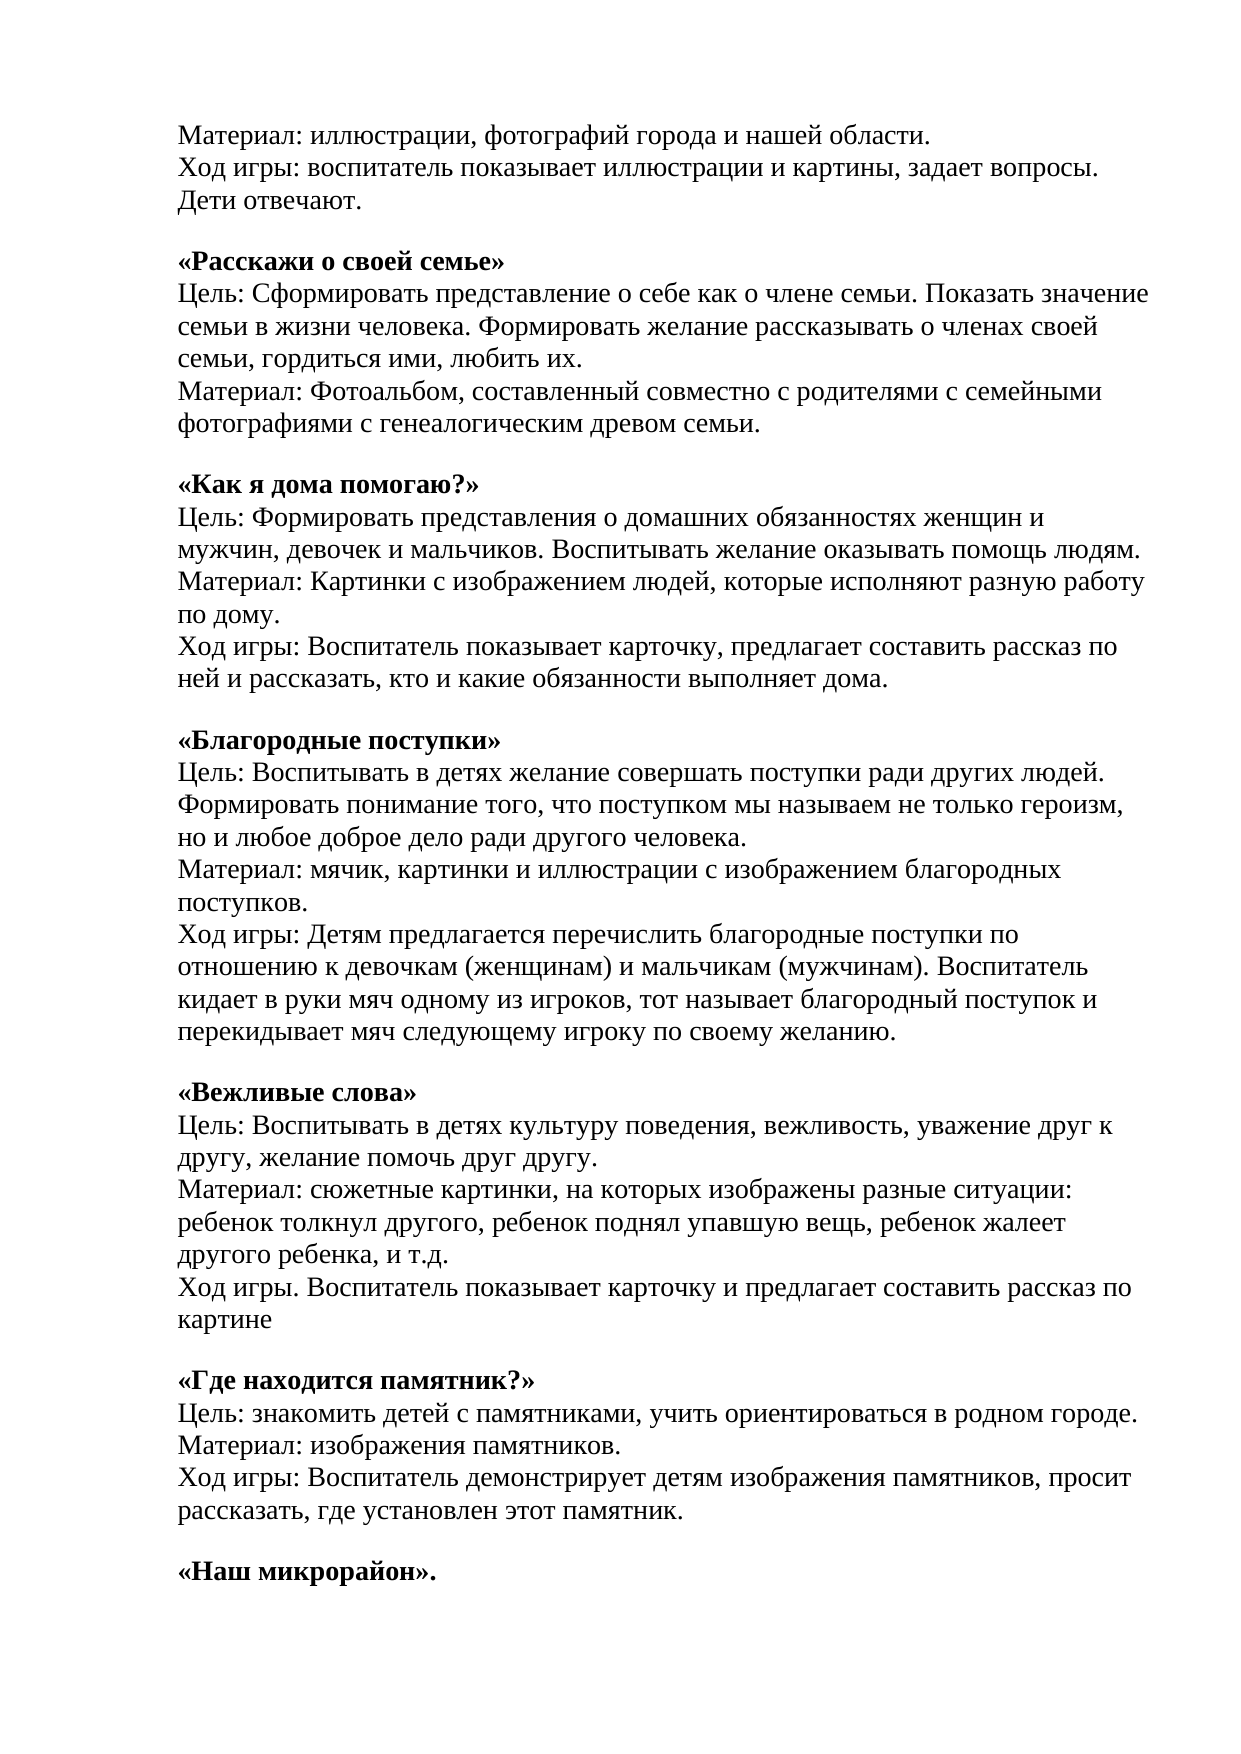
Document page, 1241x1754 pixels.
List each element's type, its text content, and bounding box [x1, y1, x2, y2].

text Материал: Картинки с изображением людей, которые исполняют разную работу по дому. [177, 564, 1152, 629]
text «Где находится памятник?» [177, 1363, 1152, 1396]
text Материал: изображения памятников. [177, 1428, 1152, 1461]
text «Наш микрорайон». [177, 1554, 1152, 1586]
text Ход игры: Детям предлагается перечислить благородные поступки по отношению к девочкам (женщинам) и мальчикам (мужчинам). Воспитатель кидает в руки мяч одному из игроков, тот называет благородный поступок и перекидывает мяч следующему игроку по своему желанию. [177, 917, 1152, 1047]
text Ход игры. Воспитатель показывает карточку и предлагает составить рассказ по картине [177, 1270, 1152, 1334]
text «Вежливые слова» [177, 1075, 1152, 1108]
text Материал: иллюстрации, фотографий города и нашей области. [177, 118, 1152, 151]
text «Как я дома помогаю?» [177, 467, 1152, 499]
text Материал: мячик, картинки и иллюстрации с изображением благородных поступков. [177, 852, 1152, 917]
text Цель: Формировать представления о домашних обязанностях женщин и мужчин, девочек и мальчиков. Воспитывать желание оказывать помощь людям. [177, 499, 1152, 564]
text Цель: Воспитывать в детях желание совершать поступки ради других людей. Формировать понимание того, что поступком мы называем не только героизм, но и любое доброе дело ради другого человека. [177, 755, 1152, 852]
text Цель: Сформировать представление о себе как о члене семьи. Показать значение семьи в жизни человека. Формировать желание рассказывать о членах своей семьи, гордиться ими, любить их. [177, 276, 1152, 374]
text «Расскажи о своей семье» [177, 244, 1152, 276]
text «Благородные поступки» [177, 723, 1152, 755]
text Ход игры: воспитатель показывает иллюстрации и картины, задает вопросы. Дети отвечают. [177, 151, 1152, 215]
text Материал: Фотоальбом, составленный совместно с родителями с семейными фотографиями с генеалогическим древом семьи. [177, 374, 1152, 438]
text Цель: Воспитывать в детях культуру поведения, вежливость, уважение друг к другу, желание помочь друг другу. [177, 1108, 1152, 1173]
text Цель: знакомить детей с памятниками, учить ориентироваться в родном городе. [177, 1396, 1152, 1428]
text Материал: сюжетные картинки, на которых изображены разные ситуации: ребенок толкнул другого, ребенок поднял упавшую вещь, ребенок жалеет другого ребенка, и т.д. [177, 1173, 1152, 1270]
text Ход игры: Воспитатель демонстрирует детям изображения памятников, просит рассказать, где установлен этот памятник. [177, 1461, 1152, 1525]
text Ход игры: Воспитатель показывает карточку, предлагает составить рассказ по ней и рассказать, кто и какие обязанности выполняет дома. [177, 629, 1152, 694]
